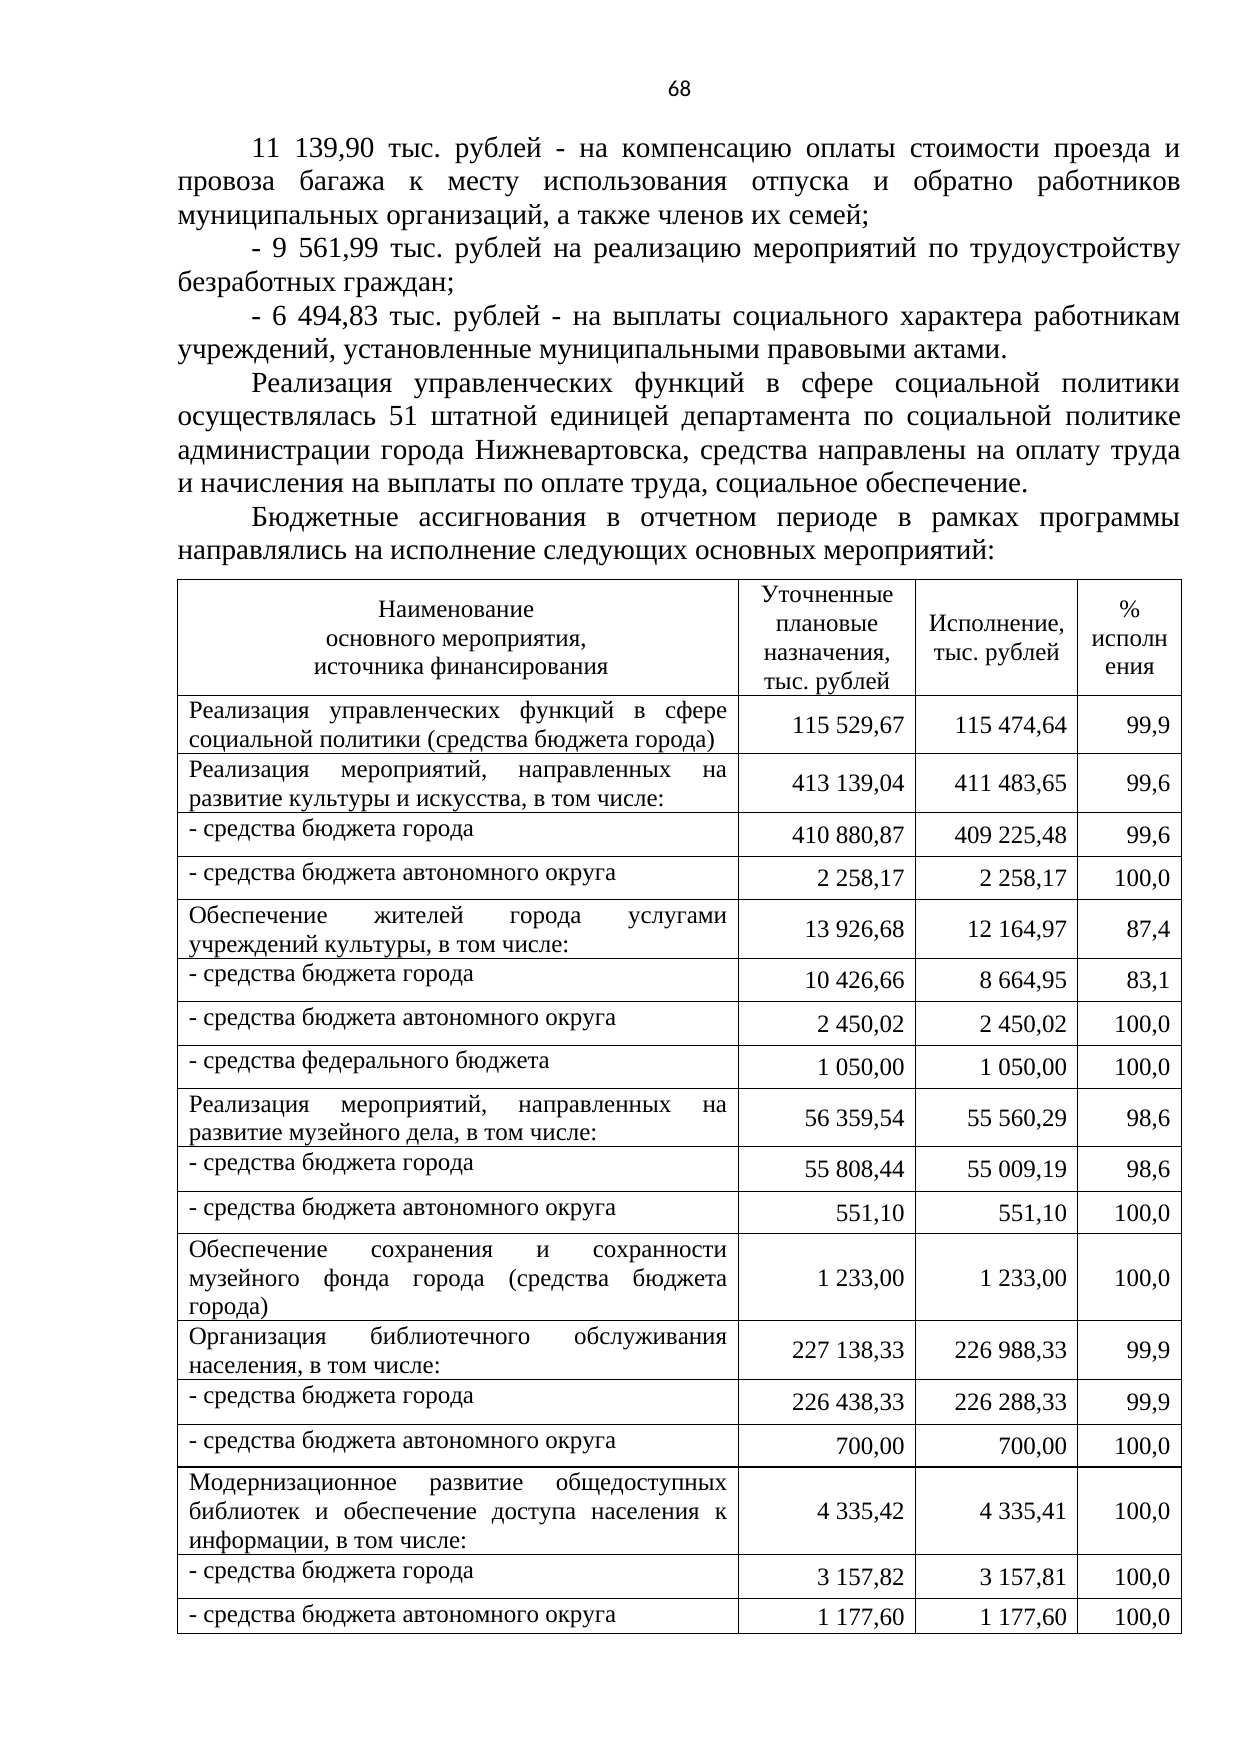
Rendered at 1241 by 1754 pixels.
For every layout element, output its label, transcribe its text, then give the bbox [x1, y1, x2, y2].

table_cell 13 926,68 [739, 900, 915, 957]
table_cell Реализация мероприятий, направленных на развитие музейного дела, в том числе: [178, 1089, 738, 1146]
table_cell Организация библиотечного обслуживания населения, в том числе: [178, 1321, 738, 1379]
table_cell 99,9 [1078, 1321, 1181, 1379]
table_cell - средства бюджета города [178, 1380, 738, 1424]
text - 6 494,83 тыс. рублей - на выплаты социального характера работникам учреждений, установленные муниципальными правовыми актами. [177, 298, 1181, 365]
table_cell - средства бюджета автономного округа [178, 1192, 738, 1233]
table_cell 115 529,67 [739, 696, 915, 753]
table_cell 1 177,60 [916, 1599, 1077, 1633]
table_cell 55 808,44 [739, 1147, 915, 1191]
table_cell 4 335,42 [739, 1468, 915, 1554]
table_cell 1 233,00 [739, 1234, 915, 1320]
table_cell 99,9 [1078, 696, 1181, 753]
table_cell 87,4 [1078, 900, 1181, 957]
table_cell 1 233,00 [916, 1234, 1077, 1320]
table_cell 1 050,00 [916, 1046, 1077, 1088]
table_cell 226 988,33 [916, 1321, 1077, 1379]
text 11 139,90 тыс. рублей - на компенсацию оплаты стоимости проезда и провоза багажа к месту использования отпуска и обратно работников муниципальных организаций, а также членов их семей; [177, 130, 1181, 231]
text - 9 561,99 тыс. рублей на реализацию мероприятий по трудоустройству безработных граждан; [177, 231, 1181, 298]
table_cell 413 139,04 [739, 754, 915, 812]
table_cell 3 157,82 [739, 1555, 915, 1598]
table_cell - средства бюджета города [178, 1147, 738, 1191]
table_cell - средства бюджета автономного округа [178, 1599, 738, 1633]
table_cell 226 438,33 [739, 1380, 915, 1424]
table_cell 100,0 [1078, 1234, 1181, 1320]
table_cell 100,0 [1078, 857, 1181, 899]
table_cell 99,9 [1078, 1380, 1181, 1424]
table_cell 226 288,33 [916, 1380, 1077, 1424]
table_cell 411 483,65 [916, 754, 1077, 812]
table_cell Реализация мероприятий, направленных на развитие культуры и искусства, в том числе: [178, 754, 738, 812]
table_cell 98,6 [1078, 1089, 1181, 1146]
table_cell 100,0 [1078, 1555, 1181, 1598]
table_cell - средства бюджета автономного округа [178, 1425, 738, 1466]
table_cell - средства бюджета автономного округа [178, 1002, 738, 1044]
table_cell 551,10 [916, 1192, 1077, 1233]
table_cell Модернизационное развитие общедоступных библиотек и обеспечение доступа населения к информации, в том числе: [178, 1468, 738, 1554]
table_cell 98,6 [1078, 1147, 1181, 1191]
table_cell 700,00 [739, 1425, 915, 1466]
table_cell 3 157,81 [916, 1555, 1077, 1598]
table_cell 8 664,95 [916, 959, 1077, 1001]
table_cell 2 450,02 [739, 1002, 915, 1044]
text Бюджетные ассигнования в отчетном периоде в рамках программы направлялись на исполнение следующих основных мероприятий: [177, 499, 1181, 566]
table_cell 100,0 [1078, 1046, 1181, 1088]
table_header % исполнения [1078, 580, 1181, 694]
table_cell 12 164,97 [916, 900, 1077, 957]
table_cell 410 880,87 [739, 813, 915, 856]
text Реализация управленческих функций в сфере социальной политики осуществлялась 51 штатной единицей департамента по социальной политике администрации города Нижневартовска, средства направлены на оплату труда и начисления на выплаты по оплате труда, социальное обеспечение. [177, 365, 1181, 499]
table_cell Обеспечение сохранения и сохранности музейного фонда города (средства бюджета города) [178, 1234, 738, 1320]
table_cell 2 450,02 [916, 1002, 1077, 1044]
table_cell 227 138,33 [739, 1321, 915, 1379]
table_cell 551,10 [739, 1192, 915, 1233]
table_cell - средства бюджета города [178, 959, 738, 1001]
table_cell Обеспечение жителей города услугами учреждений культуры, в том числе: [178, 900, 738, 957]
table_cell - средства бюджета автономного округа [178, 857, 738, 899]
table_cell - средства бюджета города [178, 1555, 738, 1598]
table_header Исполнение, тыс. рублей [916, 580, 1077, 694]
table_cell 100,0 [1078, 1002, 1181, 1044]
table_cell 409 225,48 [916, 813, 1077, 856]
table_cell 99,6 [1078, 813, 1181, 856]
table_cell - средства бюджета города [178, 813, 738, 856]
table_header Наименование основного мероприятия, источника финансирования [178, 580, 738, 694]
table_cell 100,0 [1078, 1468, 1181, 1554]
table_cell 55 009,19 [916, 1147, 1077, 1191]
table_cell 100,0 [1078, 1599, 1181, 1633]
table_cell 55 560,29 [916, 1089, 1077, 1146]
table_cell 2 258,17 [739, 857, 915, 899]
table_cell 2 258,17 [916, 857, 1077, 899]
table_cell 1 177,60 [739, 1599, 915, 1633]
table_cell 100,0 [1078, 1192, 1181, 1233]
table_cell 4 335,41 [916, 1468, 1077, 1554]
table_cell - средства федерального бюджета [178, 1046, 738, 1088]
table_cell 10 426,66 [739, 959, 915, 1001]
table_cell 56 359,54 [739, 1089, 915, 1146]
table_cell 1 050,00 [739, 1046, 915, 1088]
table_cell Реализация управленческих функций в сфере социальной политики (средства бюджета города) [178, 696, 738, 753]
table_cell 115 474,64 [916, 696, 1077, 753]
table_header Уточненные плановые назначения, тыс. рублей [739, 580, 915, 694]
table_cell 83,1 [1078, 959, 1181, 1001]
table_cell 99,6 [1078, 754, 1181, 812]
table_cell 100,0 [1078, 1425, 1181, 1466]
table_cell 700,00 [916, 1425, 1077, 1466]
